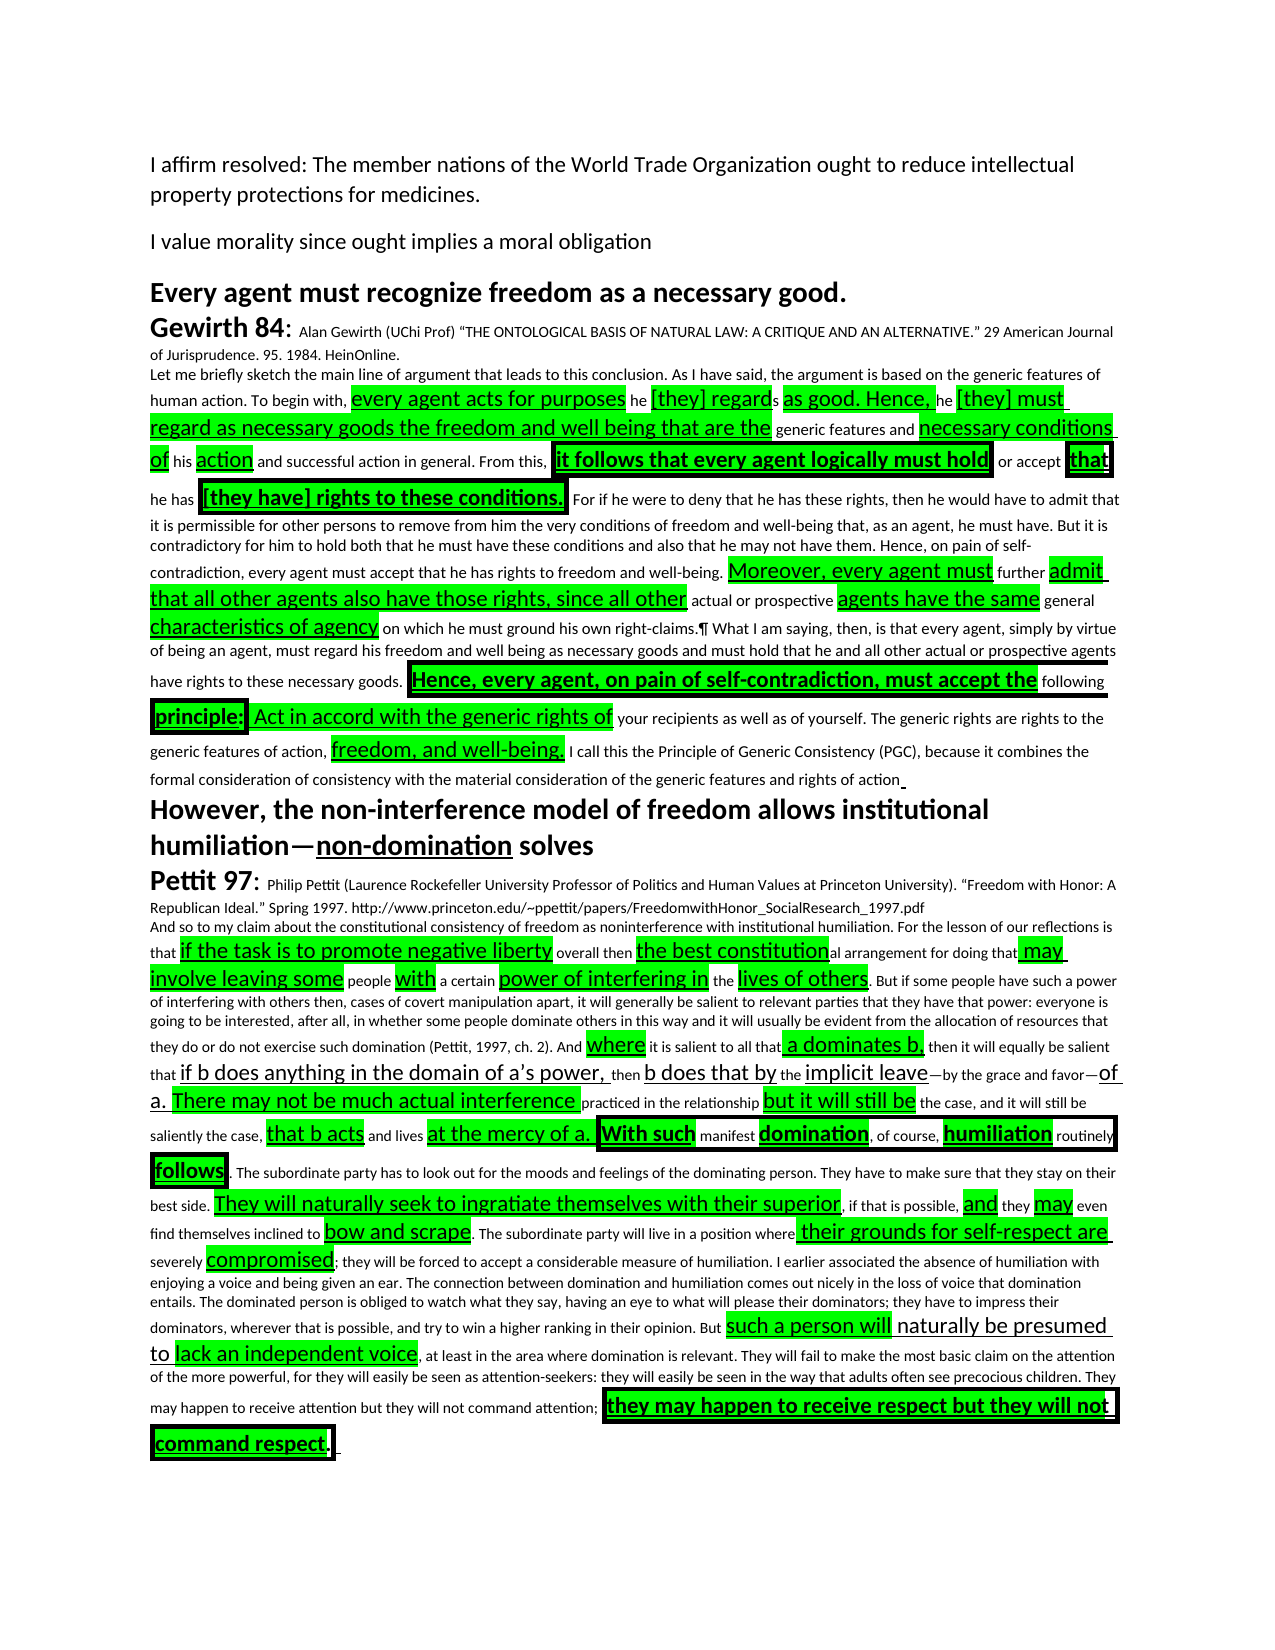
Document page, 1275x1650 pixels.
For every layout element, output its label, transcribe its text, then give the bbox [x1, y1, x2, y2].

text And so to my claim about the constitutional consistency of freedom as noninterference with institutional humiliation. For the lesson of our reflections is that if the task is to promote negative liberty overall then the best constitutional arrangement for doing that may involve leaving some people with a certain power of interfering in the lives of others. But if some people have such a power of interfering with others then, cases of covert manipulation apart, it will generally be salient to relevant parties that they have that power: everyone is going to be interested, after all, in whether some people dominate others in this way and it will usually be evident from the allocation of resources that they do or do not exercise such domination (Pettit, 1997, ch. 2). And where it is salient to all that a dominates b, then it will equally be salient that if b does anything in the domain of a’s power, then b does that by the implicit leave—by the grace and favor—of a. There may not be much actual interference practiced in the relationship but it will still be the case, and it will still be saliently the case, that b acts and lives at the mercy of a. With such manifest domination, of course, humiliation routinely follows. The subordinate party has to look out for the moods and feelings of the dominating person. They have to make sure that they stay on their best side. They will naturally seek to ingratiate themselves with their superior, if that is possible, and they may even find themselves inclined to bow and scrape. The subordinate party will live in a position where their grounds for self-respect are severely compromised; they will be forced to accept a considerable measure of humiliation. I earlier associated the absence of humiliation with enjoying a voice and being given an ear. The connection between domination and humiliation comes out nicely in the loss of voice that domination entails. The dominated person is obliged to watch what they say, having an eye to what will please their dominators; they have to impress their dominators, wherever that is possible, and try to win a higher ranking in their opinion. But such a person will naturally be presumed to lack an independent voice, at least in the area where domination is relevant. They will fail to make the most basic claim on the attention of the more powerful, for they will easily be seen as attention-seekers: they will easily be seen in the way that adults often see precocious children. They may happen to receive attention but they will not command attention; they may happen to receive respect but they will not command respect. [150, 917, 1125, 1461]
text Gewirth 84: Alan Gewirth (UChi Prof) “THE ONTOLOGICAL BASIS OF NATURAL LAW: A CRITIQUE AND AN ALTERNATIVE.” 29 American Journal of Jurisprudence. 95. 1984. HeinOnline. [150, 309, 1125, 364]
text Every agent must recognize freedom as a necessary good. [150, 274, 1125, 309]
text However, the non-interference model of freedom allows institutional humiliation—non-domination solves [150, 791, 1125, 862]
text I value morality since ought implies a moral obligation [150, 227, 1125, 255]
text I affirm resolved: The member nations of the World Trade Organization ought to reduce intellectual property protections for medicines. [150, 150, 1125, 208]
text Pettit 97: Philip Pettit (Laurence Rockefeller University Professor of Politics and Human Values at Princeton University). “Freedom with Honor: A Republican Ideal.” Spring 1997. http://www.princeton.edu/~ppettit/papers/FreedomwithHonor_SocialResearch_1997.pdf [150, 862, 1125, 917]
text Let me briefly sketch the main line of argument that leads to this conclusion. As I have said, the argument is based on the generic features of human action. To begin with, every agent acts for purposes he [they] regards as good. Hence, he [they] must regard as necessary goods the freedom and well being that are the generic features and necessary conditions of his action and successful action in general. From this, it follows that every agent logically must hold or accept that he has [they have] rights to these conditions. For if he were to deny that he has these rights, then he would have to admit that it is permissible for other persons to remove from him the very conditions of freedom and well-being that, as an agent, he must have. But it is contradictory for him to hold both that he must have these conditions and also that he may not have them. Hence, on pain of self-contradiction, every agent must accept that he has rights to freedom and well-being. Moreover, every agent must further admit that all other agents also have those rights, since all other actual or prospective agents have the same general characteristics of agency on which he must ground his own right-claims.¶ What I am saying, then, is that every agent, simply by virtue of being an agent, must regard his freedom and well being as necessary goods and must hold that he and all other actual or prospective agents have rights to these necessary goods. Hence, every agent, on pain of self-contradiction, must accept the following principle: Act in accord with the generic rights of your recipients as well as of yourself. The generic rights are rights to the generic features of action, freedom, and well-being. I call this the Principle of Generic Consistency (PGC), because it combines the formal consideration of consistency with the material consideration of the generic features and rights of action [150, 364, 1125, 791]
